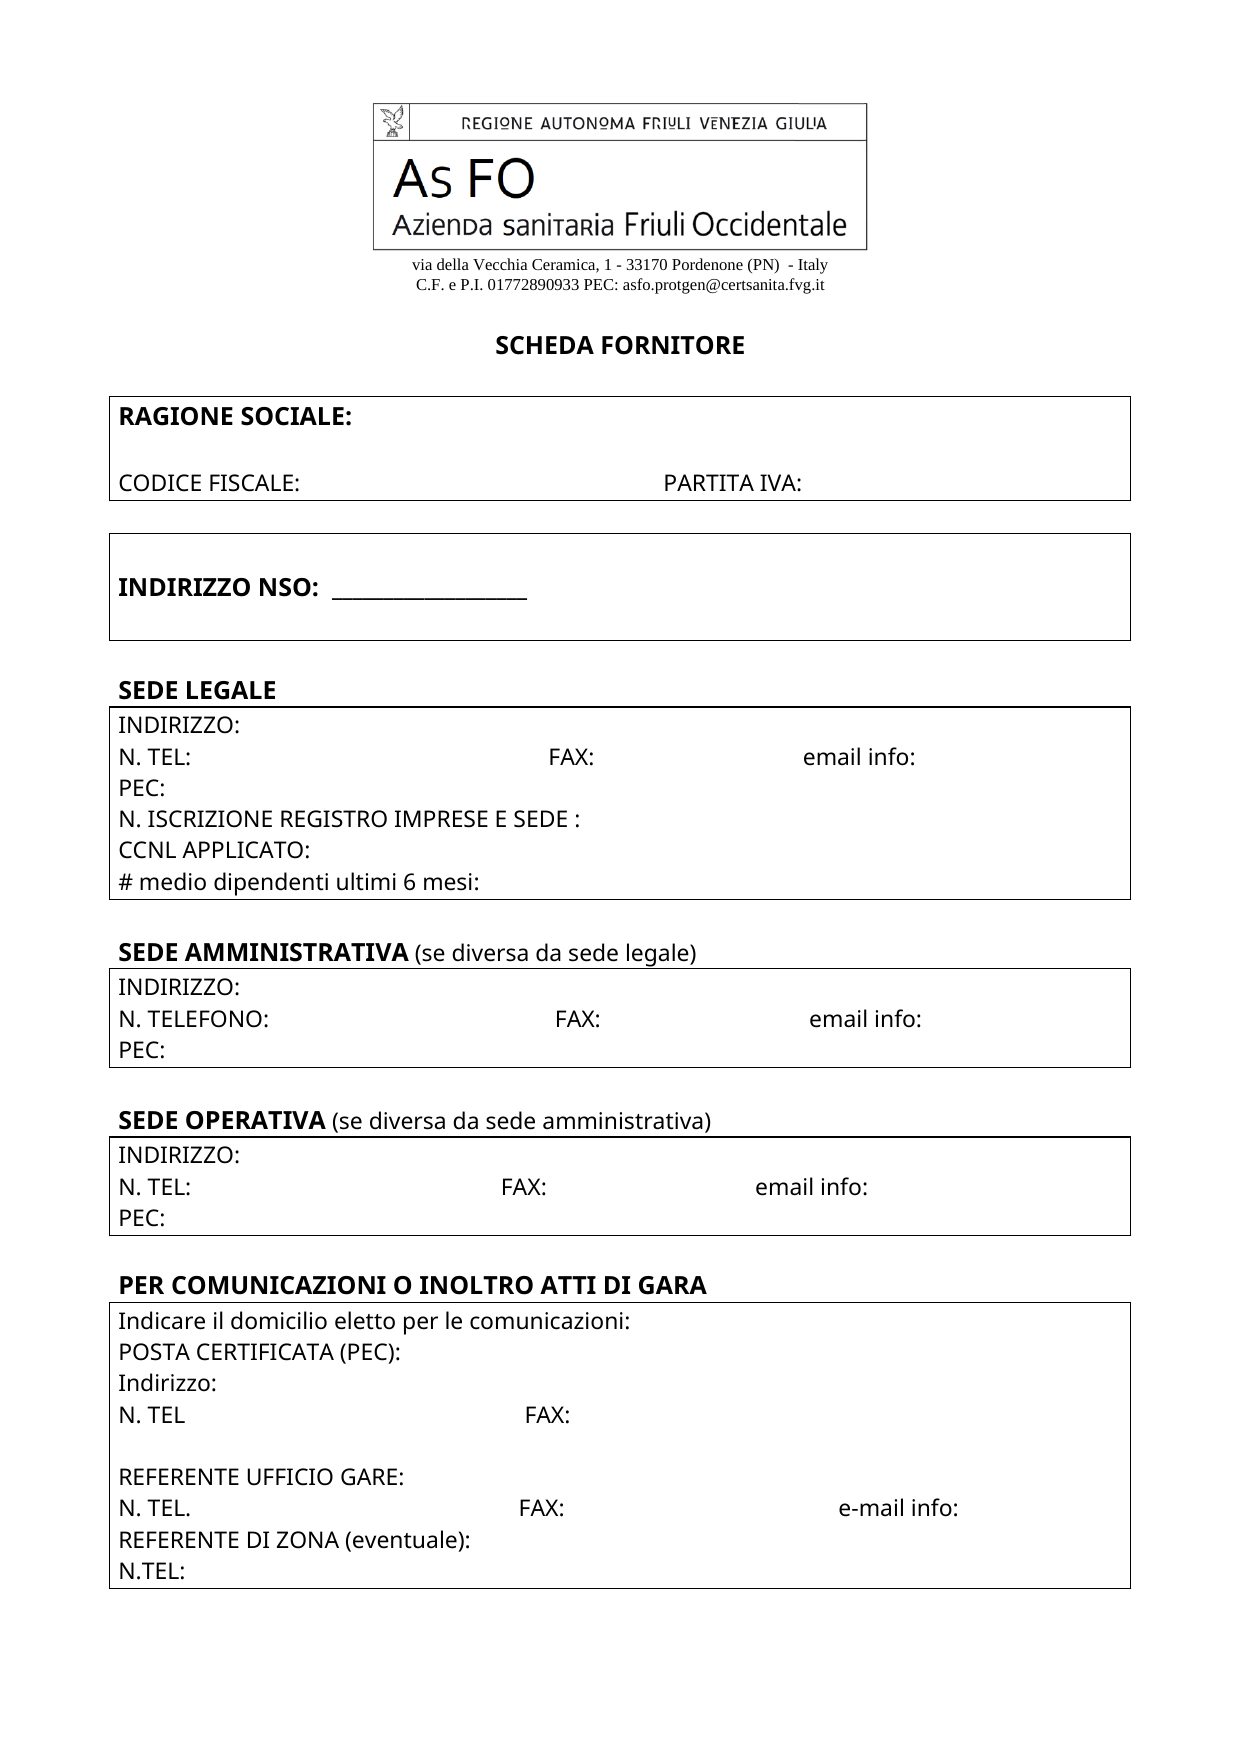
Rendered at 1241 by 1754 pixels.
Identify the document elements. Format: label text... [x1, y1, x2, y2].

text PEC: [110, 1199, 1130, 1235]
text N. TELEFONO: FAX: email info: [118, 1003, 1122, 1031]
text via della Vecchia Ceramica, 1 - 33170 Pordenone (PN) - Italy [118, 255, 1122, 274]
text N. ISCRIZIONE REGISTRO IMPRESE E SEDE : [118, 803, 1122, 834]
text SEDE LEGALE [118, 672, 1122, 706]
text PEC: [110, 1031, 1130, 1067]
text N. TEL. FAX: e-mail info: [118, 1492, 1122, 1523]
text INDIRIZZO NSO: ___________________ [118, 570, 1122, 604]
text SCHEDA FORNITORE [118, 328, 1122, 362]
text INDIRIZZO: [110, 969, 1130, 1003]
text INDIRIZZO: [110, 1138, 1130, 1171]
text PEC: [118, 772, 1122, 803]
text SEDE OPERATIVA (se diversa da sede amministrativa) [118, 1102, 1122, 1136]
text # medio dipendenti ultimi 6 mesi: [110, 863, 1130, 899]
text N. TEL FAX: [118, 1398, 1122, 1430]
text Indirizzo: [118, 1367, 1122, 1398]
text REFERENTE DI ZONA (eventuale): [118, 1523, 1122, 1552]
text POSTA CERTIFICATA (PEC): [118, 1336, 1122, 1367]
text SEDE AMMINISTRATIVA (se diversa da sede legale) [118, 934, 1122, 968]
text N. TEL: FAX: email info: [118, 741, 1122, 772]
text C.F. e P.I. 01772890933 PEC: asfo.protgen@certsanita.fvg.it [118, 274, 1122, 293]
text Indicare il domicilio eletto per le comunicazioni: [110, 1303, 1130, 1336]
text N.TEL: [110, 1552, 1130, 1588]
text N. TEL: FAX: email info: [118, 1171, 1122, 1199]
text CODICE FISCALE: PARTITA IVA: [110, 464, 1130, 500]
text CCNL APPLICATO: [118, 834, 1122, 863]
text RAGIONE SOCIALE: [110, 397, 1130, 433]
text REFERENTE UFFICIO GARE: [118, 1461, 1122, 1492]
text INDIRIZZO: [110, 708, 1130, 741]
text PER COMUNICAZIONI O INOLTRO ATTI DI GARA [118, 1268, 1122, 1302]
picture [369, 101, 872, 256]
